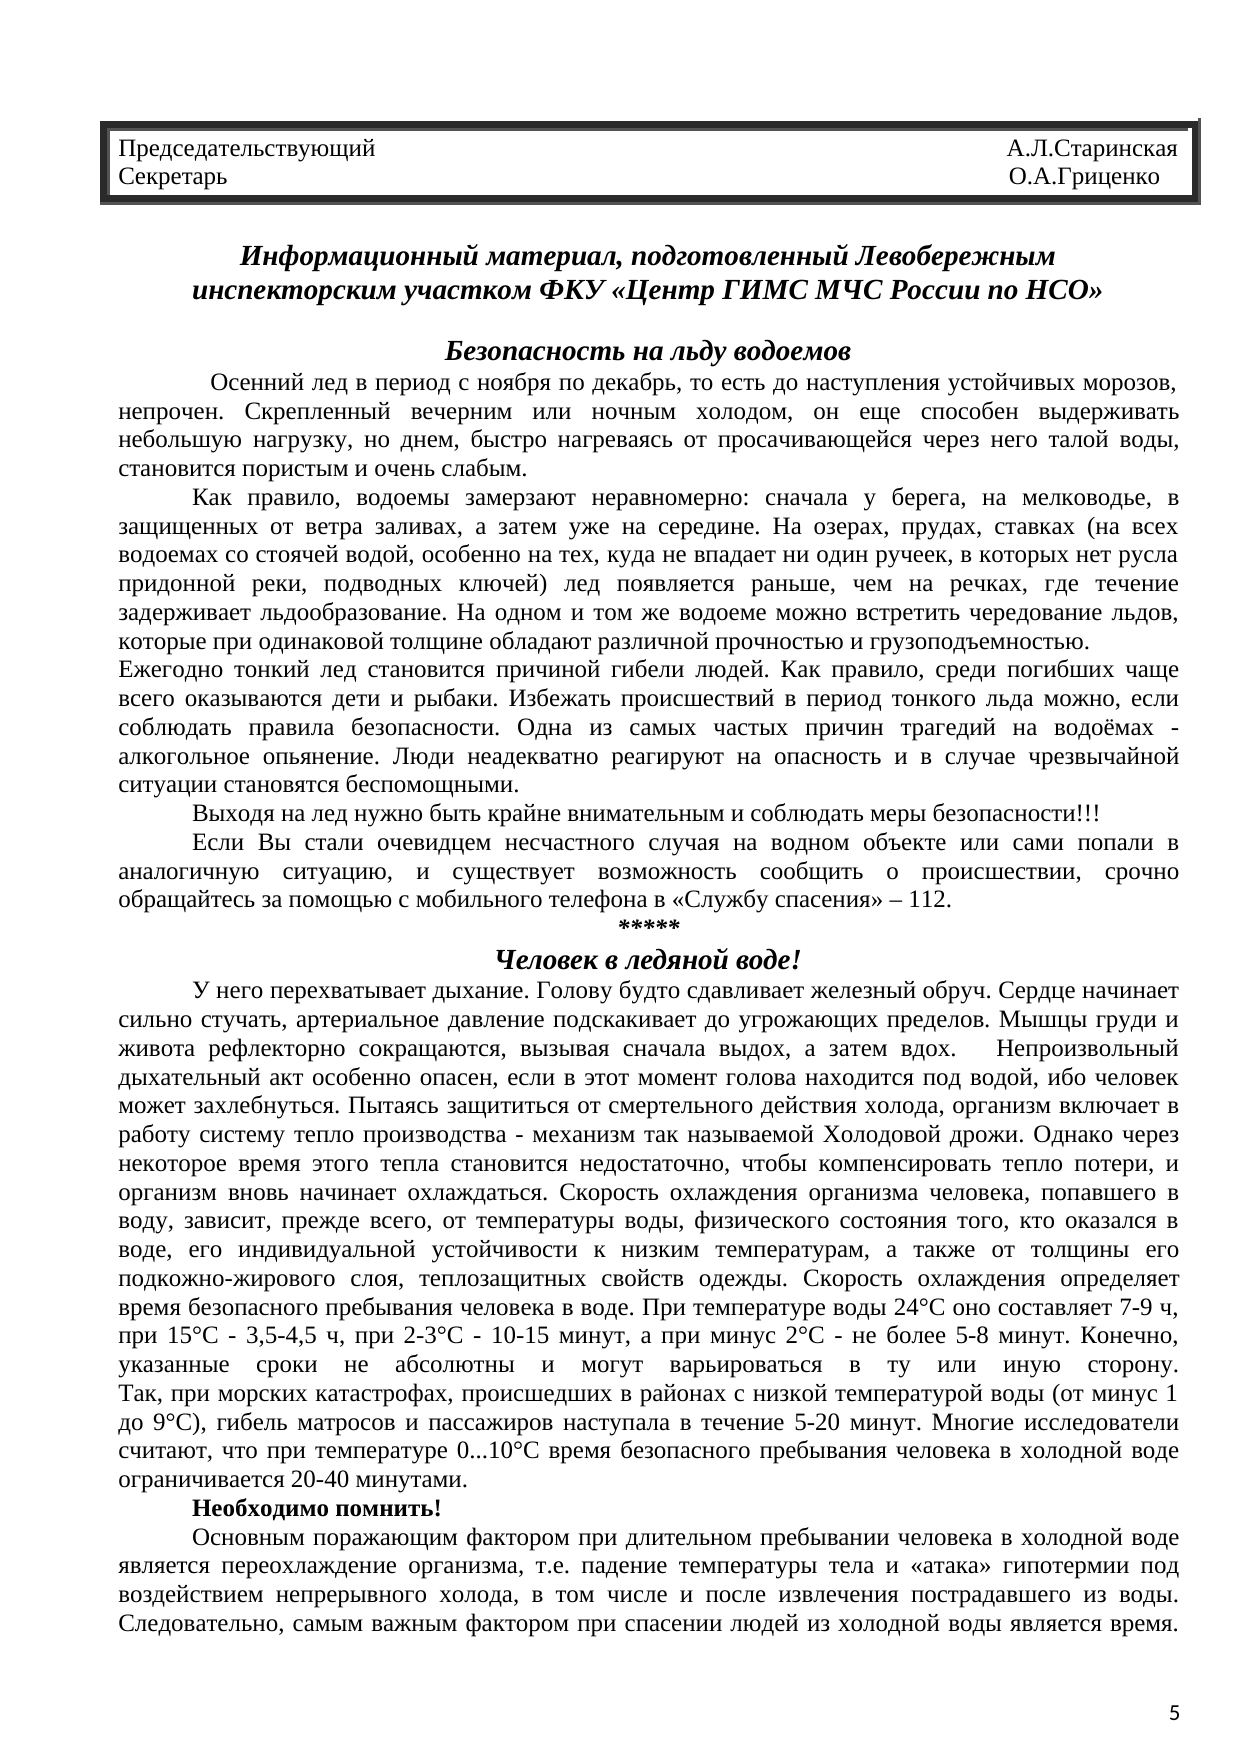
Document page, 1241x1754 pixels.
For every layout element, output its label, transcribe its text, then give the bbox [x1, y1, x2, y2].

text Ежегодно тонкий лед становится причиной гибели людей. Как правило, среди погибших чаще всего оказываются дети и рыбаки. Избежать происшествий в период тонкого льда можно, если соблюдать правила безопасности. Одна из самых частых причин трагедий на водоёмах - алкогольное опьянение. Люди неадекватно реагируют на опасность и в случае чрезвычайной ситуации становятся беспомощными. [118, 654, 1180, 798]
text Человек в ледяной воде! [118, 942, 1180, 976]
text Секретарь О.А.Гриценко [110, 147, 1188, 192]
text Если Вы стали очевидцем несчастного случая на водном объекте или сами попали в аналогичную ситуацию, и существует возможность сообщить о происшествии, срочно обращайтесь за помощью с мобильного телефона в «Службу спасения» – 112. [118, 827, 1180, 913]
text Безопасность на льду водоемов [118, 333, 1180, 367]
text Выходя на лед нужно быть крайне внимательным и соблюдать меры безопасности!!! [118, 798, 1180, 827]
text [118, 1522, 1180, 1637]
text ***** [118, 913, 1180, 942]
text Председательствующий А.Л.Старинская [110, 131, 1188, 147]
text Осенний лед в период с ноября по декабрь, то есть до наступления устойчивых морозов, непрочен. Скрепленный вечерним или ночным холодом, он еще способен выдерживать небольшую нагрузку, но днем, быстро нагреваясь от просачивающейся через него талой воды, становится пористым и очень слабым. [118, 367, 1180, 482]
text Необходимо помнить! [118, 1493, 1180, 1522]
text У него перехватывает дыхание. Голову будто сдавливает железный обруч. Сердце начинает сильно стучать, артериальное давление подскакивает до угрожающих пределов. Мышцы груди и живота рефлекторно сокращаются, вызывая сначала выдох, а затем вдох. Непроизвольный дыхательный акт особенно опасен, если в этот момент голова находится под водой, ибо человек может захлебнуться. Пытаясь защититься от смертельного действия холода, организм включает в работу систему тепло производства - механизм так называемой Холодовой дрожи. Однако через некоторое время этого тепла становится недостаточно, чтобы компенсировать тепло потери, и организм вновь начинает охлаждаться. Скорость охлаждения организма человека, попавшего в воду, зависит, прежде всего, от температуры воды, физического состояния того, кто оказался в воде, его индивидуальной устойчивости к низким температурам, а также от толщины его подкожно-жирового слоя, теплозащитных свойств одежды. Скорость охлаждения определяет время безопасного пребывания человека в воде. При температуре воды 24°С оно составляет 7-9 ч, при 15°С - 3,5-4,5 ч, при 2-3°С - 10-15 минут, а при минус 2°С - не более 5-8 минут. Конечно, указанные сроки не абсолютны и могут варьироваться в ту или иную сторону. Так, при морских катастрофах, происшедших в районах с низкой температурой воды (от минус 1 до 9°С), гибель матросов и пассажиров наступала в течение 5-20 минут. Многие исследователи считают, что при температуре 0...10°С время безопасного пребывания человека в холодной воде ограничивается 20-40 минутами. [118, 976, 1180, 1493]
text Информационный материал, подготовленный Левобережным инспекторским участком ФКУ «Центр ГИМС МЧС России по НСО» [118, 238, 1180, 305]
text Как правило, водоемы замерзают неравномерно: сначала у берега, на мелководье, в защищенных от ветра заливах, а затем уже на середине. На озерах, прудах, ставках (на всех водоемах со стоячей водой, особенно на тех, куда не впадает ни один ручеек, в которых нет русла придонной реки, подводных ключей) лед появляется раньше, чем на речках, где течение задерживает льдообразование. На одном и том же водоеме можно встретить чередование льдов, которые при одинаковой толщине обладают различной прочностью и грузоподъемностью. [118, 482, 1180, 654]
